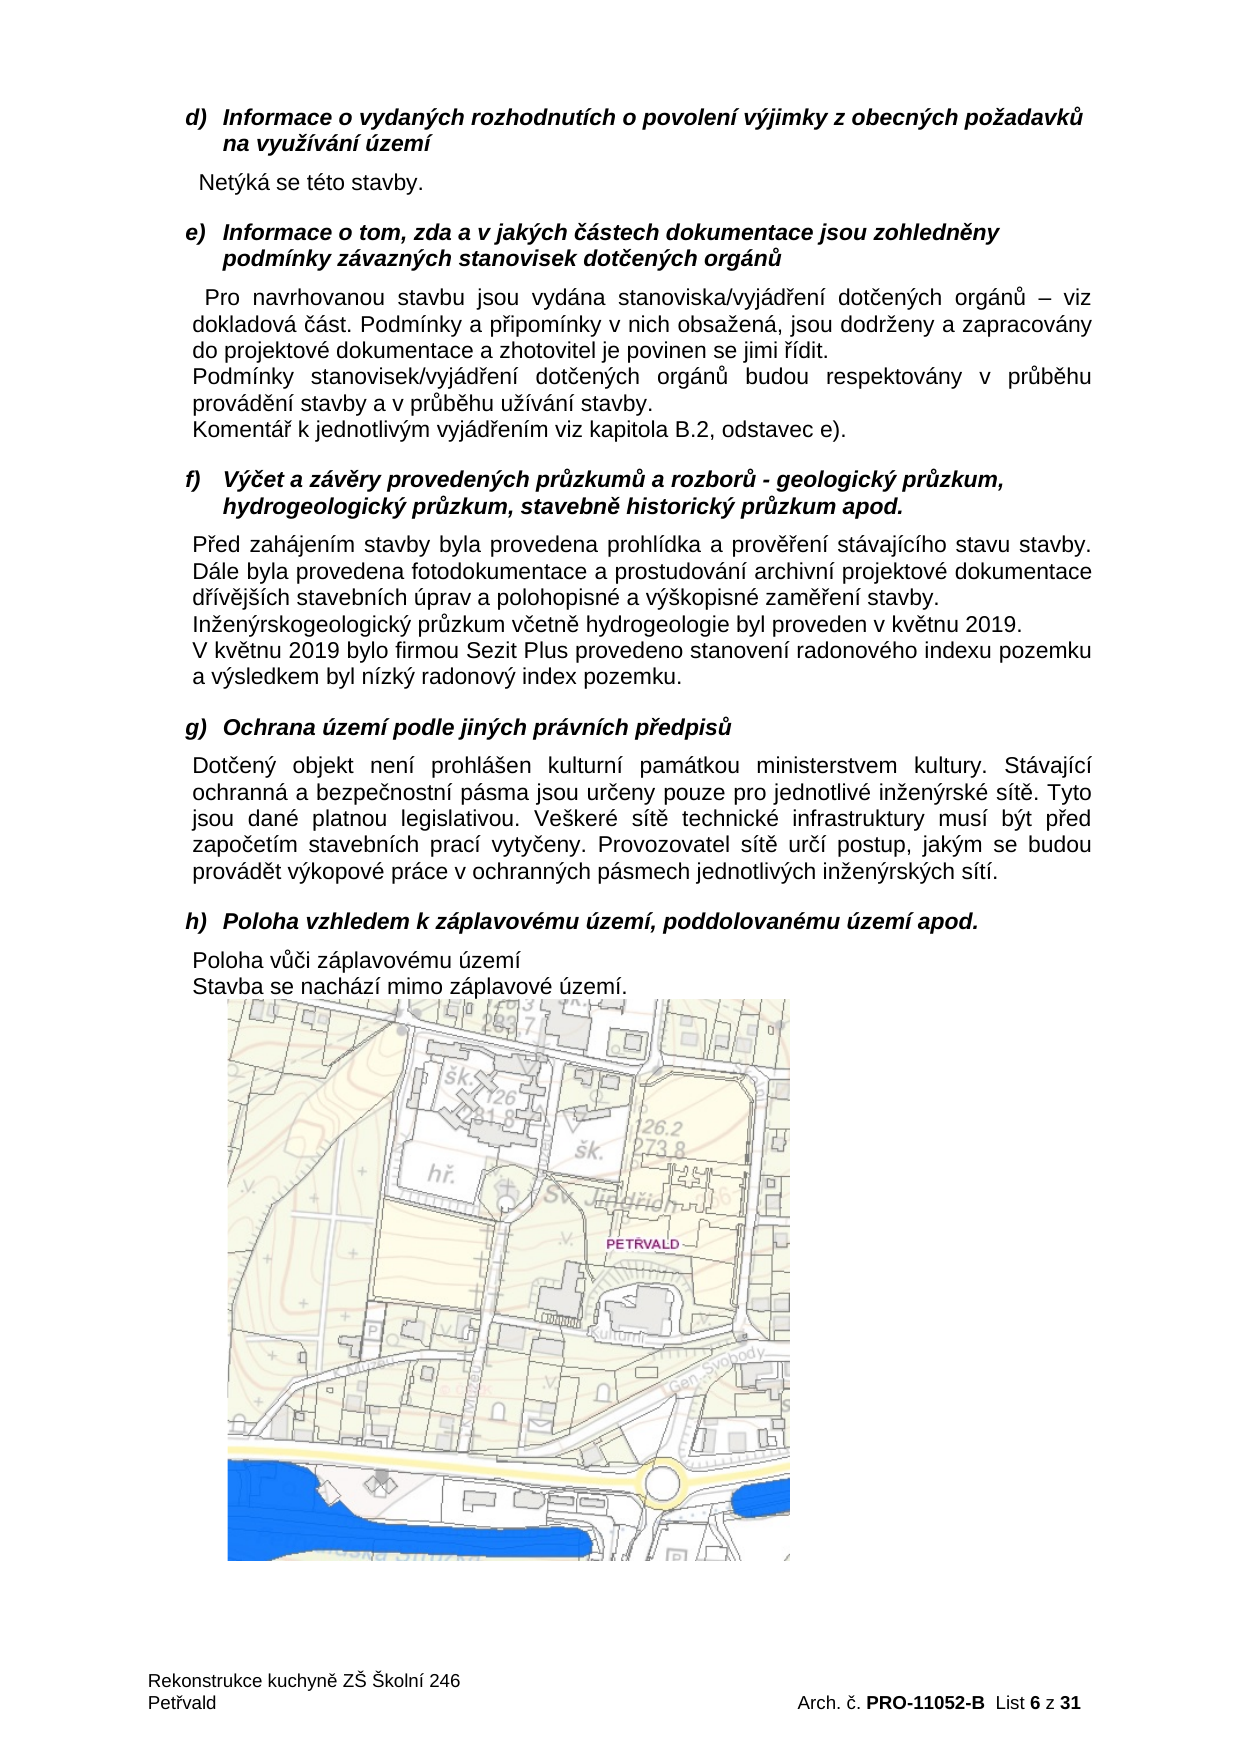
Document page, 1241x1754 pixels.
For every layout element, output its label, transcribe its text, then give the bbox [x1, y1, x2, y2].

text Před zahájením stavby byla provedena prohlídka a prověření stávajícího stavu stavby. Dále byla provedena fotodokumentace a prostudování archivní projektové dokumentace dřívějších stavebních úprav a polohopisné a výškopisné zaměření stavby. [192, 531, 1092, 611]
text Ochrana území podle jiných právních předpisů [185, 713, 1092, 740]
text Informace o vydaných rozhodnutích o povolení výjimky z obecných požadavků na využívání území [185, 103, 1092, 156]
text V květnu 2019 bylo firmou Sezit Plus provedeno stanovení radonového indexu pozemku a výsledkem byl nízký radonový index pozemku. [192, 637, 1092, 689]
text Inženýrskogeologický průzkum včetně hydrogeologie byl proveden v květnu 2019. [192, 611, 1092, 637]
text Komentář k jednotlivým vyjádřením viz kapitola B.2, odstavec e). [192, 416, 1092, 442]
text Stavba se nachází mimo záplavové území. [192, 973, 1092, 1000]
text Netýká se této stavby. [192, 169, 1092, 195]
text Dotčený objekt není prohlášen kulturní památkou ministerstvem kultury. Stávající ochranná a bezpečnostní pásma jsou určeny pouze pro jednotlivé inženýrské sítě. Tyto jsou dané platnou legislativou. Veškeré sítě technické infrastruktury musí být před započetím stavebních prací vytyčeny. Provozovatel sítě určí postup, jakým se budou provádět výkopové práce v ochranných pásmech jednotlivých inženýrských sítí. [192, 752, 1092, 884]
text Poloha vůči záplavovému území [192, 947, 1092, 973]
text Pro navrhovanou stavbu jsou vydána stanoviska/vyjádření dotčených orgánů – viz dokladová část. Podmínky a připomínky v nich obsažená, jsou dodrženy a zapracovány do projektové dokumentace a zhotovitel je povinen se jimi řídit. [192, 284, 1092, 363]
text Podmínky stanovisek/vyjádření dotčených orgánů budou respektovány v průběhu provádění stavby a v průběhu užívání stavby. [192, 363, 1092, 416]
text Poloha vzhledem k záplavovému území, poddolovanému území apod. [185, 908, 1092, 934]
text Informace o tom, zda a v jakých částech dokumentace jsou zohledněny podmínky závazných stanovisek dotčených orgánů [185, 219, 1092, 272]
text Výčet a závěry provedených průzkumů a rozborů - geologický průzkum, hydrogeologický průzkum, stavebně historický průzkum apod. [185, 466, 1092, 519]
picture [227, 999, 790, 1561]
